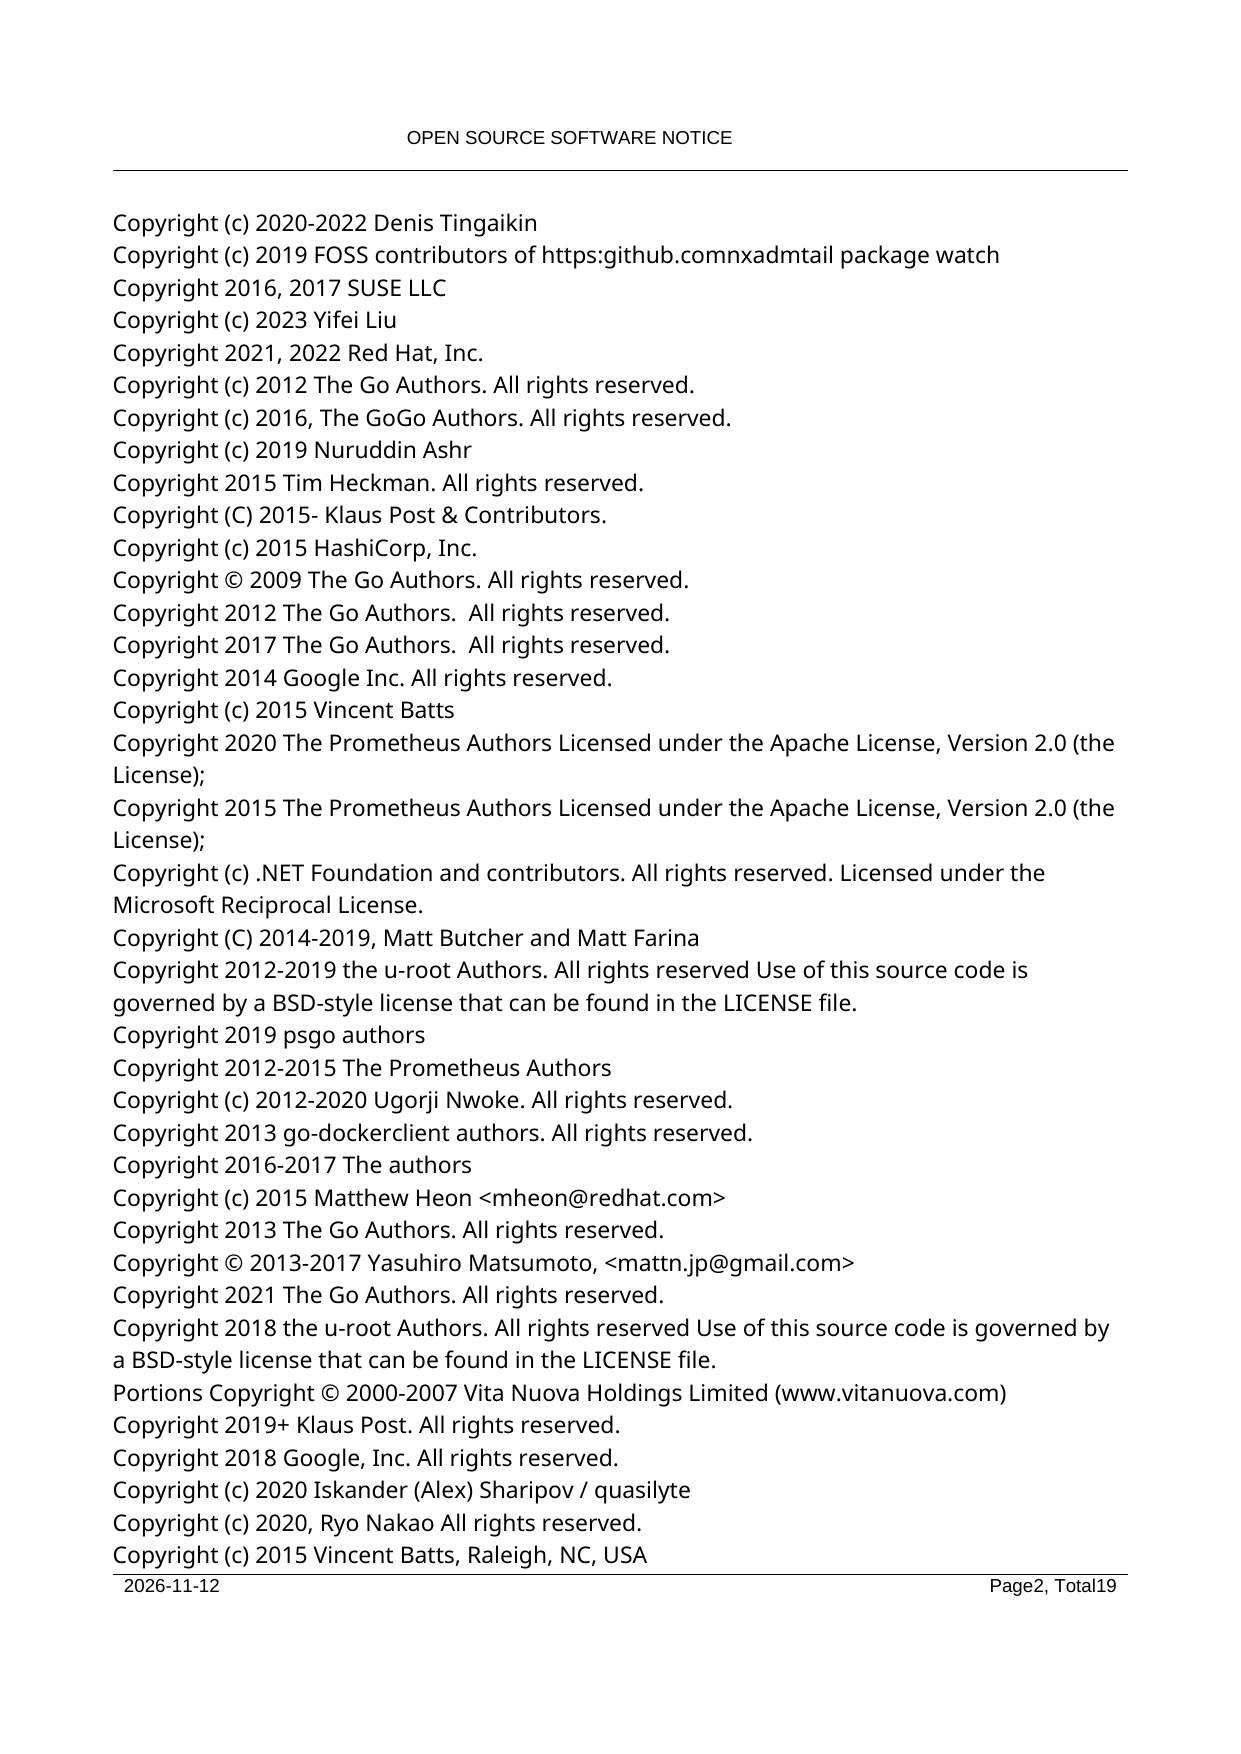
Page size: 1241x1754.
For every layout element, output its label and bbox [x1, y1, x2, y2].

text [112, 206, 1128, 1571]
